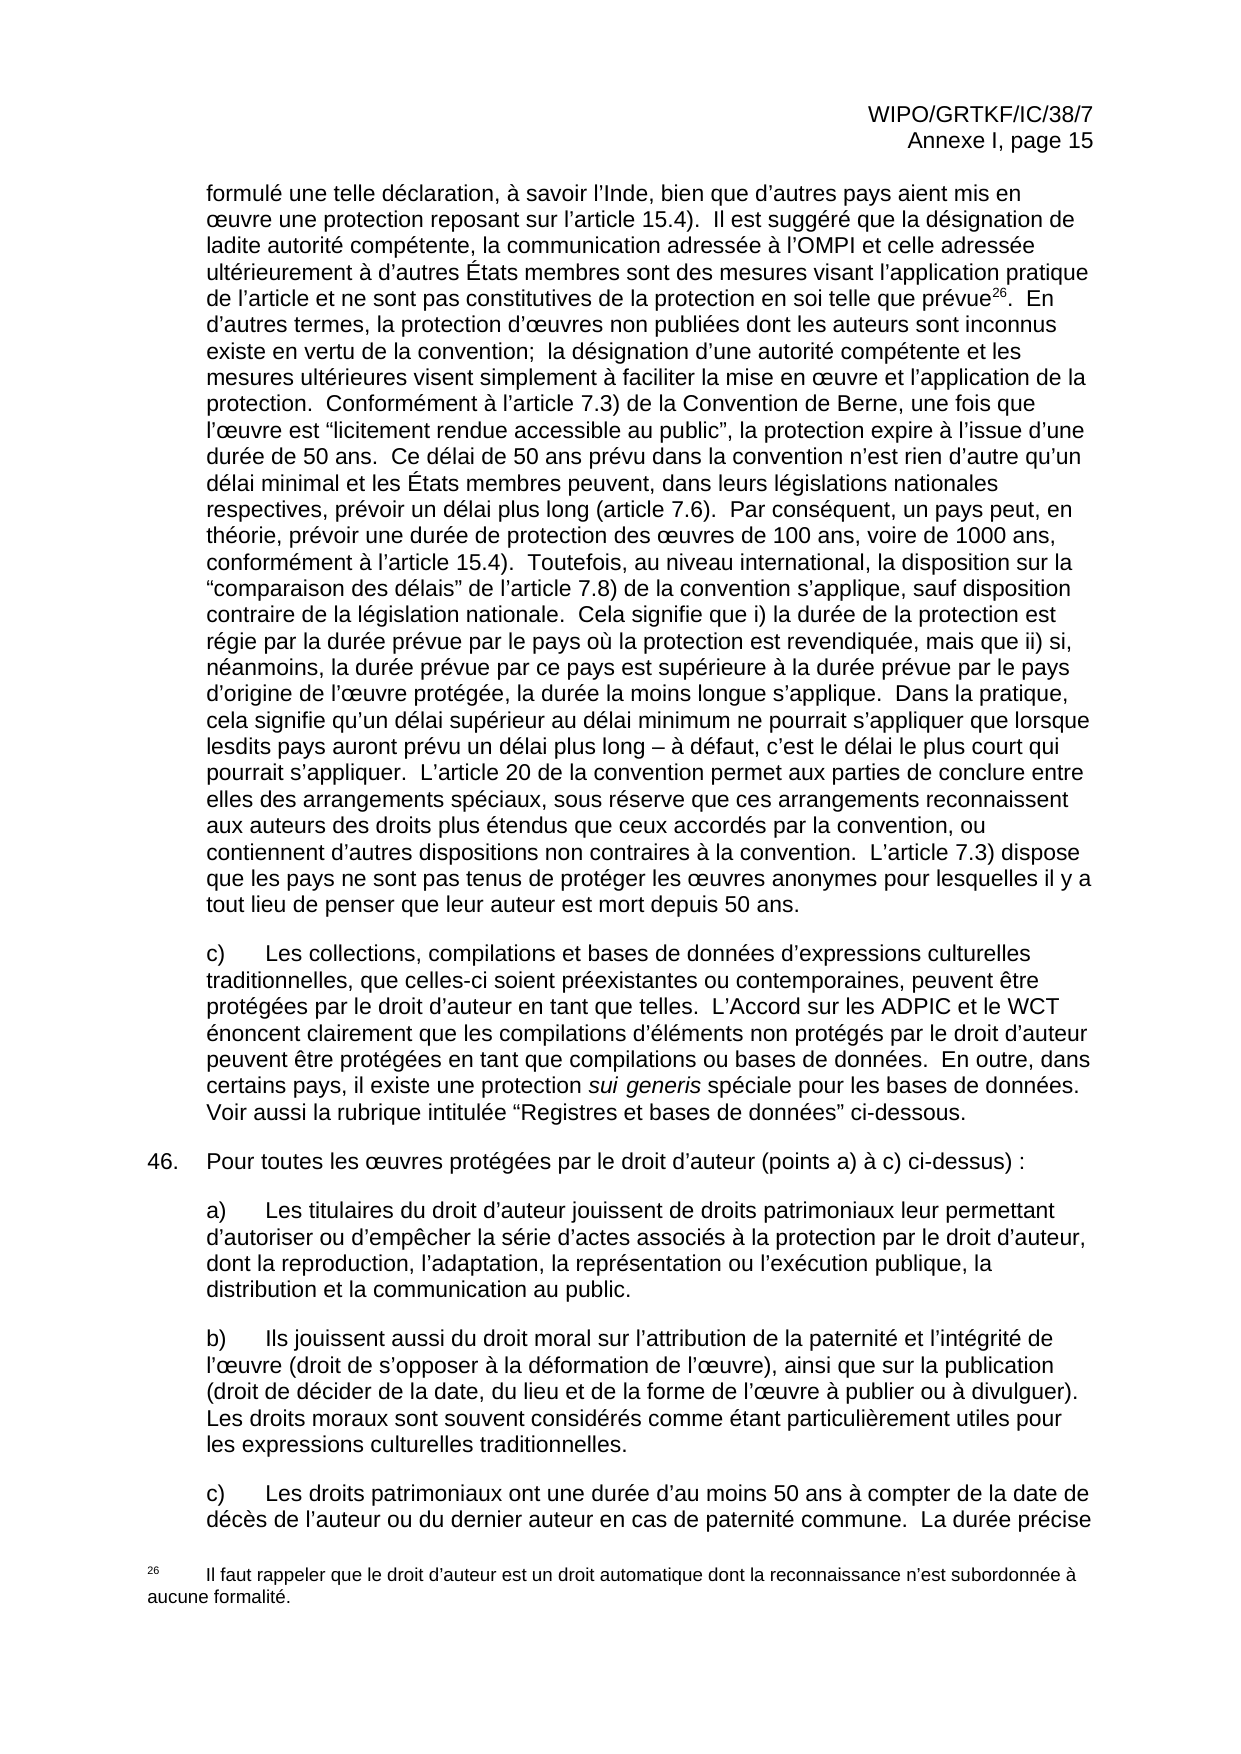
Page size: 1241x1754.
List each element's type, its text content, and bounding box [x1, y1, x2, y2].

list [206, 1480, 1093, 1533]
list Ils jouissent aussi du droit moral sur l’attribution de la paternité et l’intégrité de l’œuvre (droit de s’opposer à la déformation de l’œuvre), ainsi que sur la publication (droit de décider de la date, du lieu et de la forme de l’œuvre à publier ou à divulguer). Les droits moraux sont souvent considérés comme étant particulièrement utiles pour les expressions culturelles traditionnelles. [206, 1325, 1093, 1457]
list Les collections, compilations et bases de données d’expressions culturelles traditionnelles, que celles-ci soient préexistantes ou contemporaines, peuvent être protégées par le droit d’auteur en tant que telles. L’Accord sur les ADPIC et le WCT énoncent clairement que les compilations d’éléments non protégés par le droit d’auteur peuvent être protégées en tant que compilations ou bases de données. En outre, dans certains pays, il existe une protection sui generis spéciale pour les bases de données. Voir aussi la rubrique intitulée “Registres et bases de données” ci-dessous. [206, 940, 1093, 1125]
text Pour toutes les œuvres protégées par le droit d’auteur (points a) à c) ci-dessus) : [147, 1148, 1093, 1174]
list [206, 179, 1093, 917]
list Les titulaires du droit d’auteur jouissent de droits patrimoniaux leur permettant d’autoriser ou d’empêcher la série d’actes associés à la protection par le droit d’auteur, dont la reproduction, l’adaptation, la représentation ou l’exécution publique, la distribution et la communication au public. [206, 1197, 1093, 1302]
